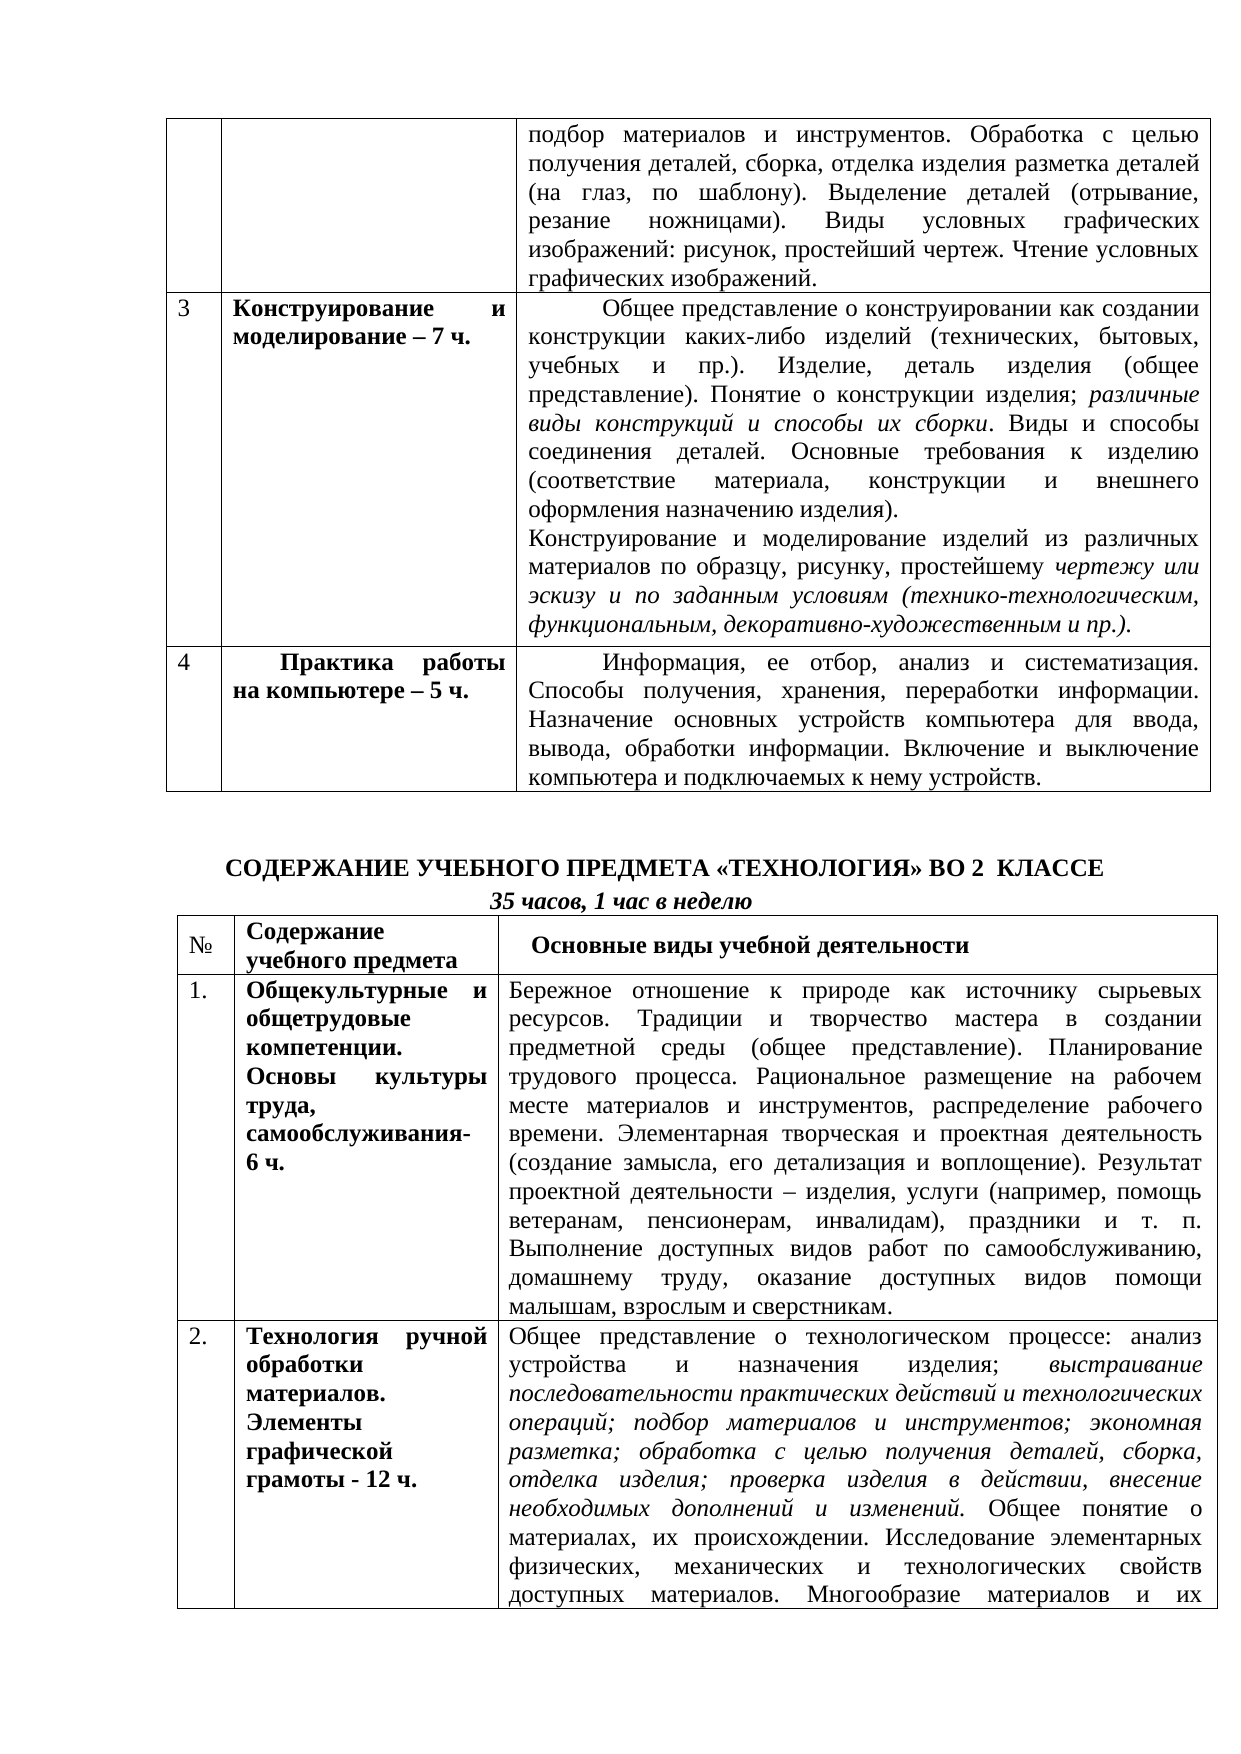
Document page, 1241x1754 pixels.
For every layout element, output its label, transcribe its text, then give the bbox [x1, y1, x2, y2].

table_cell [517, 119, 1210, 292]
table_cell Бережное отношение к природе как источнику сырьевых ресурсов. Традиции и творчество мастера в создании предметной среды (общее представление). Планирование трудового процесса. Рациональное размещение на рабочем месте материалов и инструментов, распределение рабочего времени. Элементарная творческая и проектная деятельность (создание замысла, его детализация и воплощение). Результат проектной деятельности – изделия, услуги (например, помощь ветеранам, пенсионерам, инвалидам), праздники и т. п. Выполнение доступных видов работ по самообслуживанию, домашнему труду, оказание доступных видов помощи малышам, взрослым и сверстникам. [499, 975, 1217, 1320]
table_cell 1. [178, 975, 234, 1320]
table_header Содержание учебного предмета [384, 916, 498, 974]
table_cell Практика работы на компьютере – 5 ч. [222, 647, 516, 791]
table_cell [235, 1321, 498, 1608]
table_header Основные виды учебной деятельности [499, 916, 1217, 974]
table_cell Конструирование и моделирование – 7 ч. [222, 293, 516, 646]
table_cell 2. [178, 1321, 234, 1608]
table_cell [222, 119, 516, 292]
text СОДЕРЖАНИЕ УЧЕБНОГО ПРЕДМЕТА «ТЕХНОЛОГИЯ» ВО 2 КЛАССЕ [177, 853, 1152, 882]
table_cell Общекультурные и общетрудовые компетенции. Основы культуры труда, самообслуживания- 6 ч. [235, 975, 498, 1320]
text 35 часов, 1 час в неделю [177, 886, 1152, 915]
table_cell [499, 1321, 1217, 1608]
table_cell 2 [167, 119, 221, 292]
table_cell 4 [167, 647, 221, 791]
table_cell Информация, ее отбор, анализ и систематизация. Способы получения, хранения, переработки информации. Назначение основных устройств компьютера для ввода, вывода, обработки информации. Включение и выключение компьютера и подключаемых к нему устройств. [517, 647, 1210, 791]
table_cell 3 [167, 293, 221, 646]
table_header № [178, 916, 234, 974]
table_cell Общее представление о конструировании как создании конструкции каких-либо изделий (технических, бытовых, учебных и пр.). Изделие, деталь изделия (общее представление). Понятие о конструкции изделия; различные виды конструкций и способы их сборки. Виды и способы соединения деталей. Основные требования к изделию (соответствие материала, конструкции и внешнего оформления назначению изделия). Конструирование и моделирование изделий из различных материалов по образцу, рисунку, простейшему чертежу или эскизу и по заданным условиям (технико-технологическим, функциональным, декоративно-художественным и пр.). [517, 293, 1210, 646]
